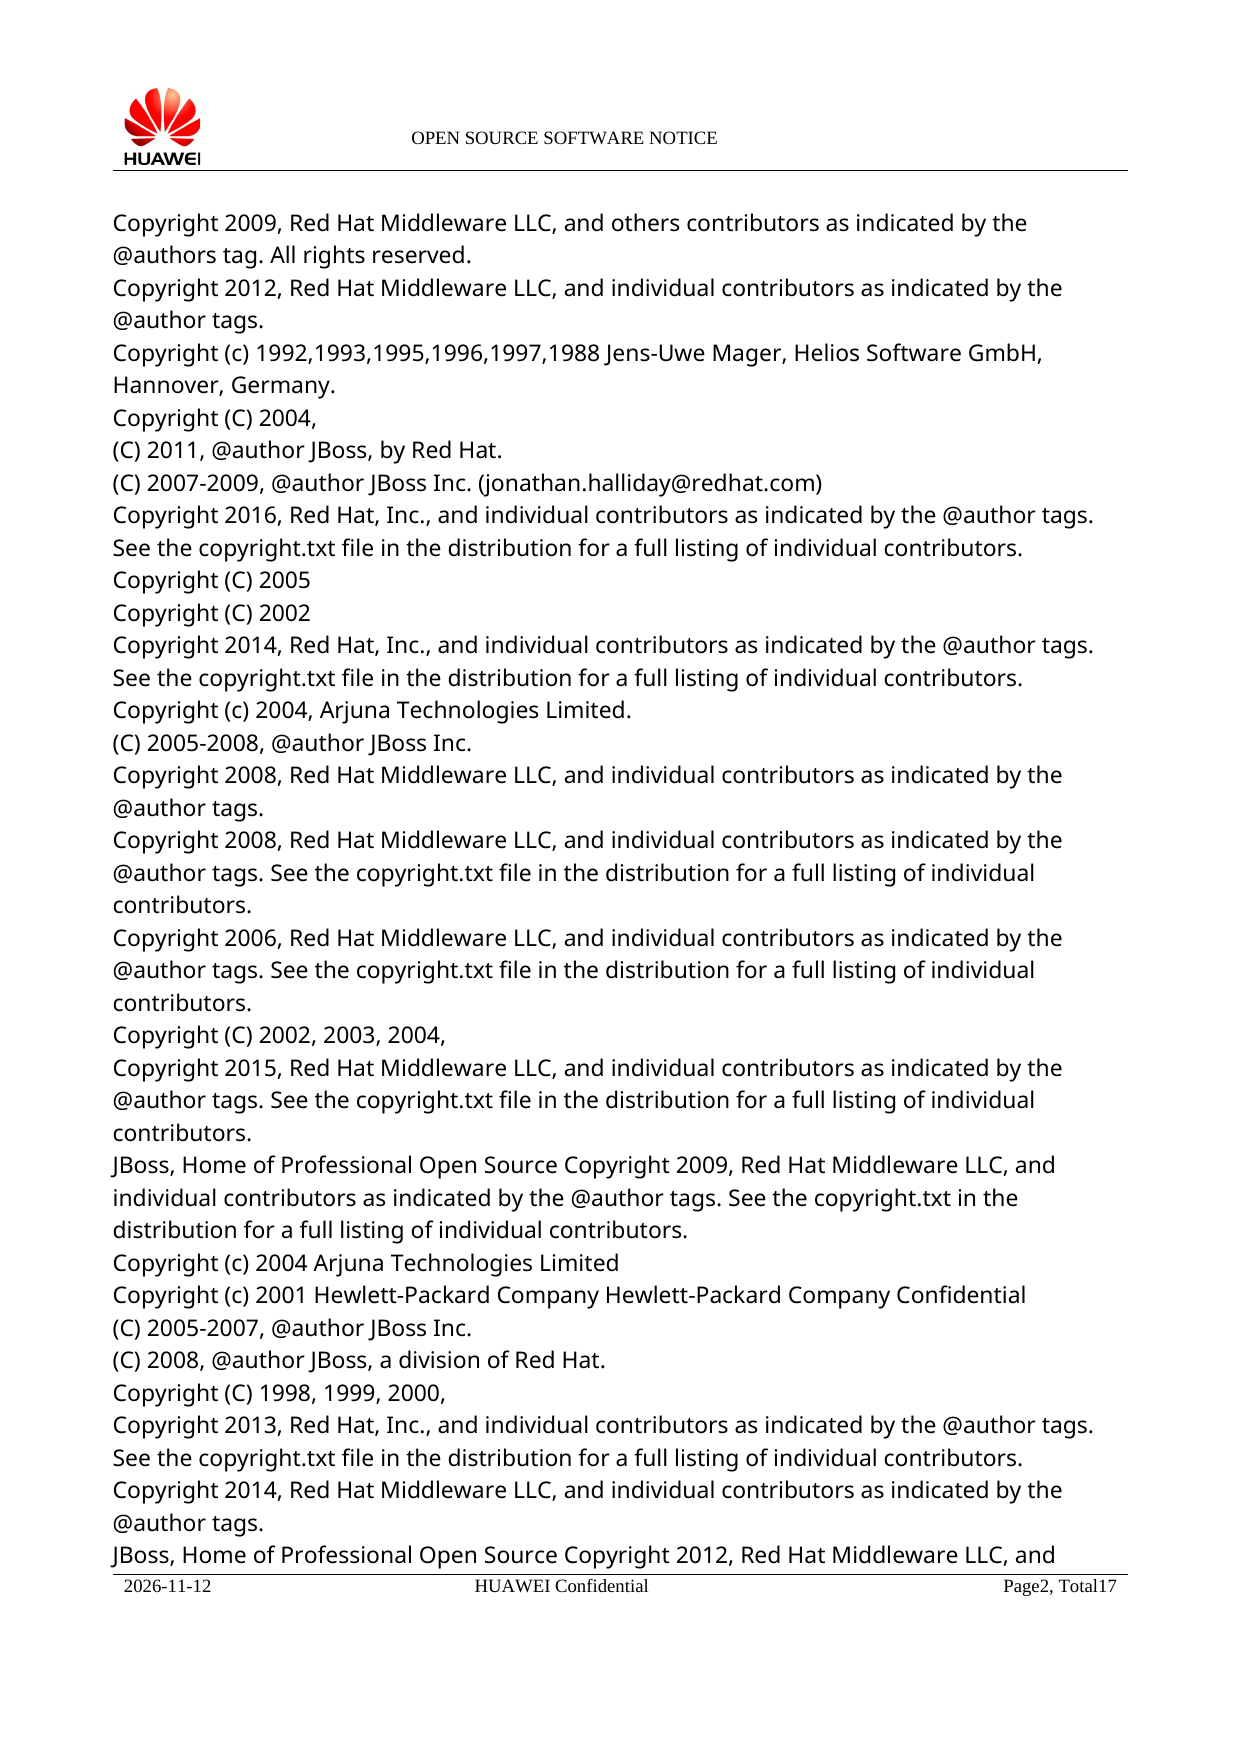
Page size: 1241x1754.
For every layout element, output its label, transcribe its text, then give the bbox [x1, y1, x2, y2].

picture [124, 88, 201, 165]
